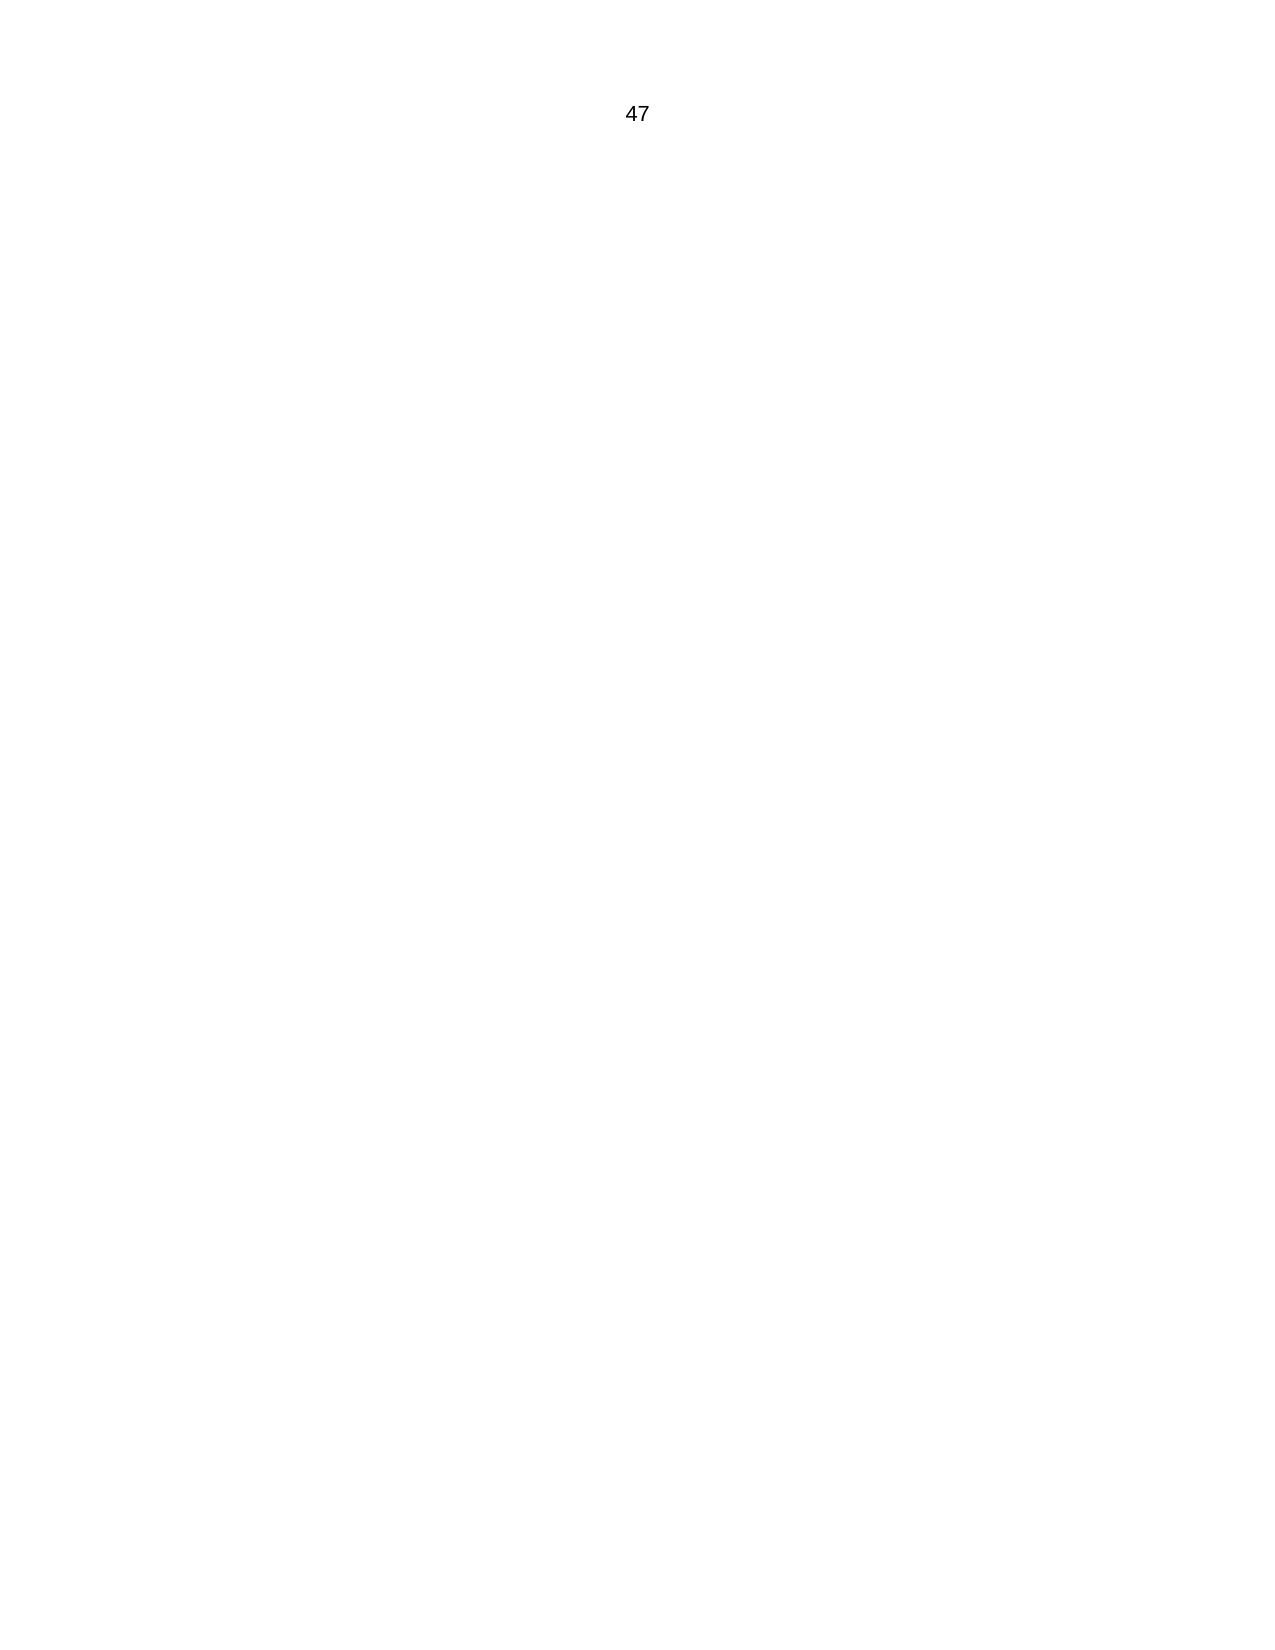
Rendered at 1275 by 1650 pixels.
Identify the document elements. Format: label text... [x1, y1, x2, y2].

text 47 [150, 101, 1125, 126]
